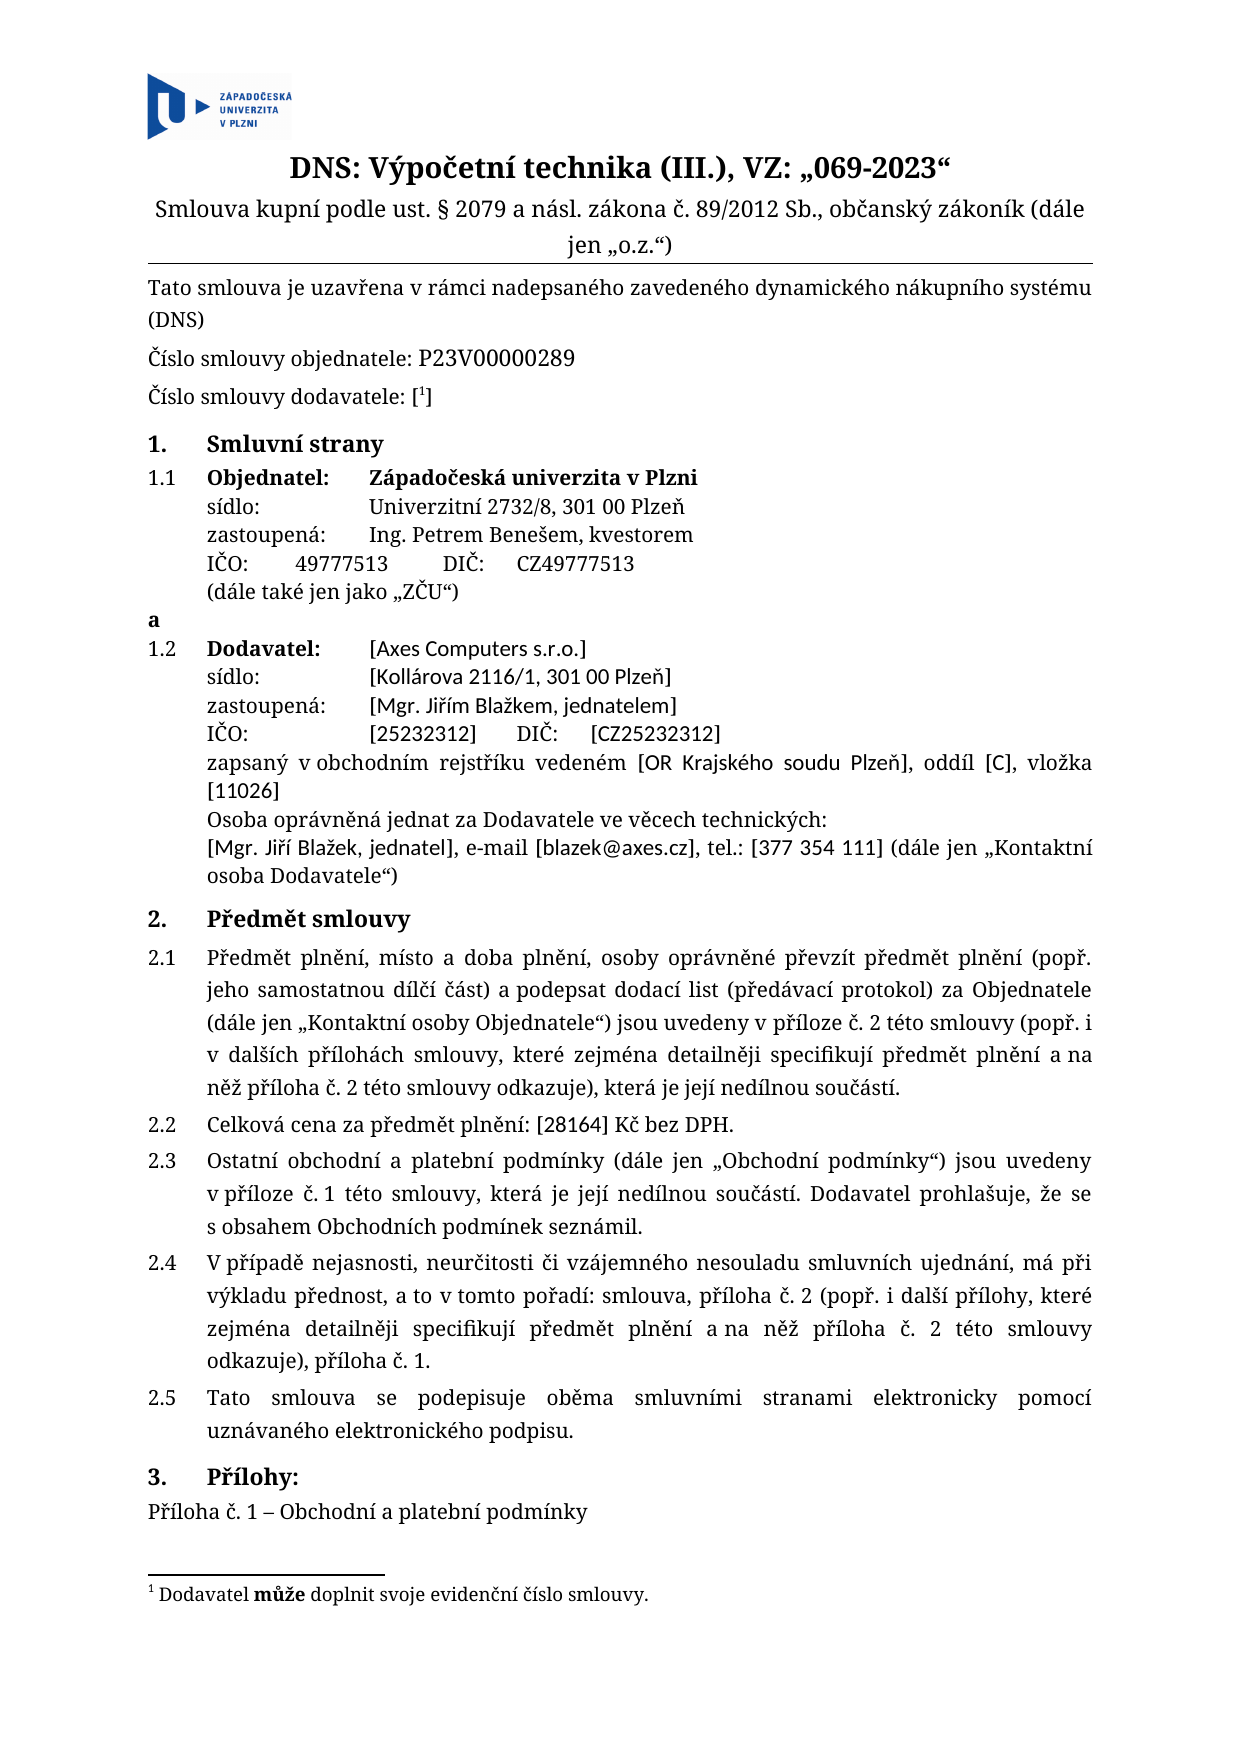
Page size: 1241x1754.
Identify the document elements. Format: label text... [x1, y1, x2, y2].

list V případě nejasnosti, neurčitosti či vzájemného nesouladu smluvních ujednání, má při výkladu přednost, a to v tomto pořadí: smlouva, příloha č. 2 (popř. i další přílohy, které zejména detailněji specifikují předmět plnění a na něž příloha č. 2 této smlouvy odkazuje), příloha č. 1. [148, 1248, 1093, 1375]
text zastoupená: Ing. Petrem Benešem, kvestorem [207, 520, 1093, 549]
text Číslo smlouvy objednatele: P23V00000289 [148, 342, 1093, 373]
text [Mgr. Jiří Blažek, jednatel], e-mail [blazek@axes.cz], tel.: [377 354 111] (dále jen „Kontaktní osoba Dodavatele“) [207, 833, 1093, 890]
text Osoba oprávněná jednat za Dodavatele ve věcech technických: [207, 805, 1093, 833]
list Ostatní obchodní a platební podmínky (dále jen „Obchodní podmínky“) jsou uvedeny v příloze č. 1 této smlouvy, která je její nedílnou součástí. Dodavatel prohlašuje, že se s obsahem Obchodních podmínek seznámil. [148, 1147, 1093, 1240]
text Příloha č. 1 – Obchodní a platební podmínky [148, 1497, 1093, 1525]
text Číslo smlouvy dodavatele: [] [148, 382, 1093, 411]
text IČO: 49777513 DIČ: CZ49777513 [207, 549, 1093, 577]
list Dodavatel: [Axes Computers s.r.o.] [148, 634, 1093, 662]
list Objednatel: Západočeská univerzita v Plzni [148, 463, 1093, 492]
list Přílohy: [148, 1461, 1093, 1492]
picture [147, 73, 292, 140]
text IČO: [25232312] DIČ: [CZ25232312] [207, 719, 1093, 748]
text sídlo: Univerzitní 2732/8, 301 00 Plzeň [207, 492, 1093, 520]
text (dále také jen jako „ZČU“) [207, 577, 1093, 606]
text Tato smlouva je uzavřena v rámci nadepsaného zavedeného dynamického nákupního systému (DNS) [148, 273, 1093, 334]
text zapsaný v obchodním rejstříku vedeném [OR Krajského soudu Plzeň], oddíl [C], vložka [11026] [207, 748, 1093, 805]
text sídlo: [Kollárova 2116/1, 301 00 Plzeň] [207, 662, 1093, 691]
list Tato smlouva se podepisuje oběma smluvními stranami elektronicky pomocí uznávaného elektronického podpisu. [148, 1383, 1093, 1444]
list Předmět smlouvy [148, 902, 1093, 934]
list Celková cena za předmět plnění: [28164] Kč bez DPH. [148, 1110, 1093, 1138]
text Smlouva kupní podle ust. § 2079 a násl. zákona č. 89/2012 Sb., občanský zákoník (dále jen „o.z.“) [148, 193, 1093, 263]
list Smluvní strany [148, 427, 1093, 459]
text a [148, 606, 1093, 634]
text DNS: Výpočetní technika (III.), VZ: „069-2023“ [148, 148, 1093, 187]
list Předmět plnění, místo a doba plnění, osoby oprávněné převzít předmět plnění (popř. jeho samostatnou dílčí část) a podepsat dodací list (předávací protokol) za Objednatele (dále jen „Kontaktní osoby Objednatele“) jsou uvedeny v příloze č. 2 této smlouvy (popř. i v dalších přílohách smlouvy, které zejména detailněji specifikují předmět plnění a na něž příloha č. 2 této smlouvy odkazuje), která je její nedílnou součástí. [148, 943, 1093, 1101]
text zastoupená: [Mgr. Jiřím Blažkem, jednatelem] [207, 691, 1093, 719]
